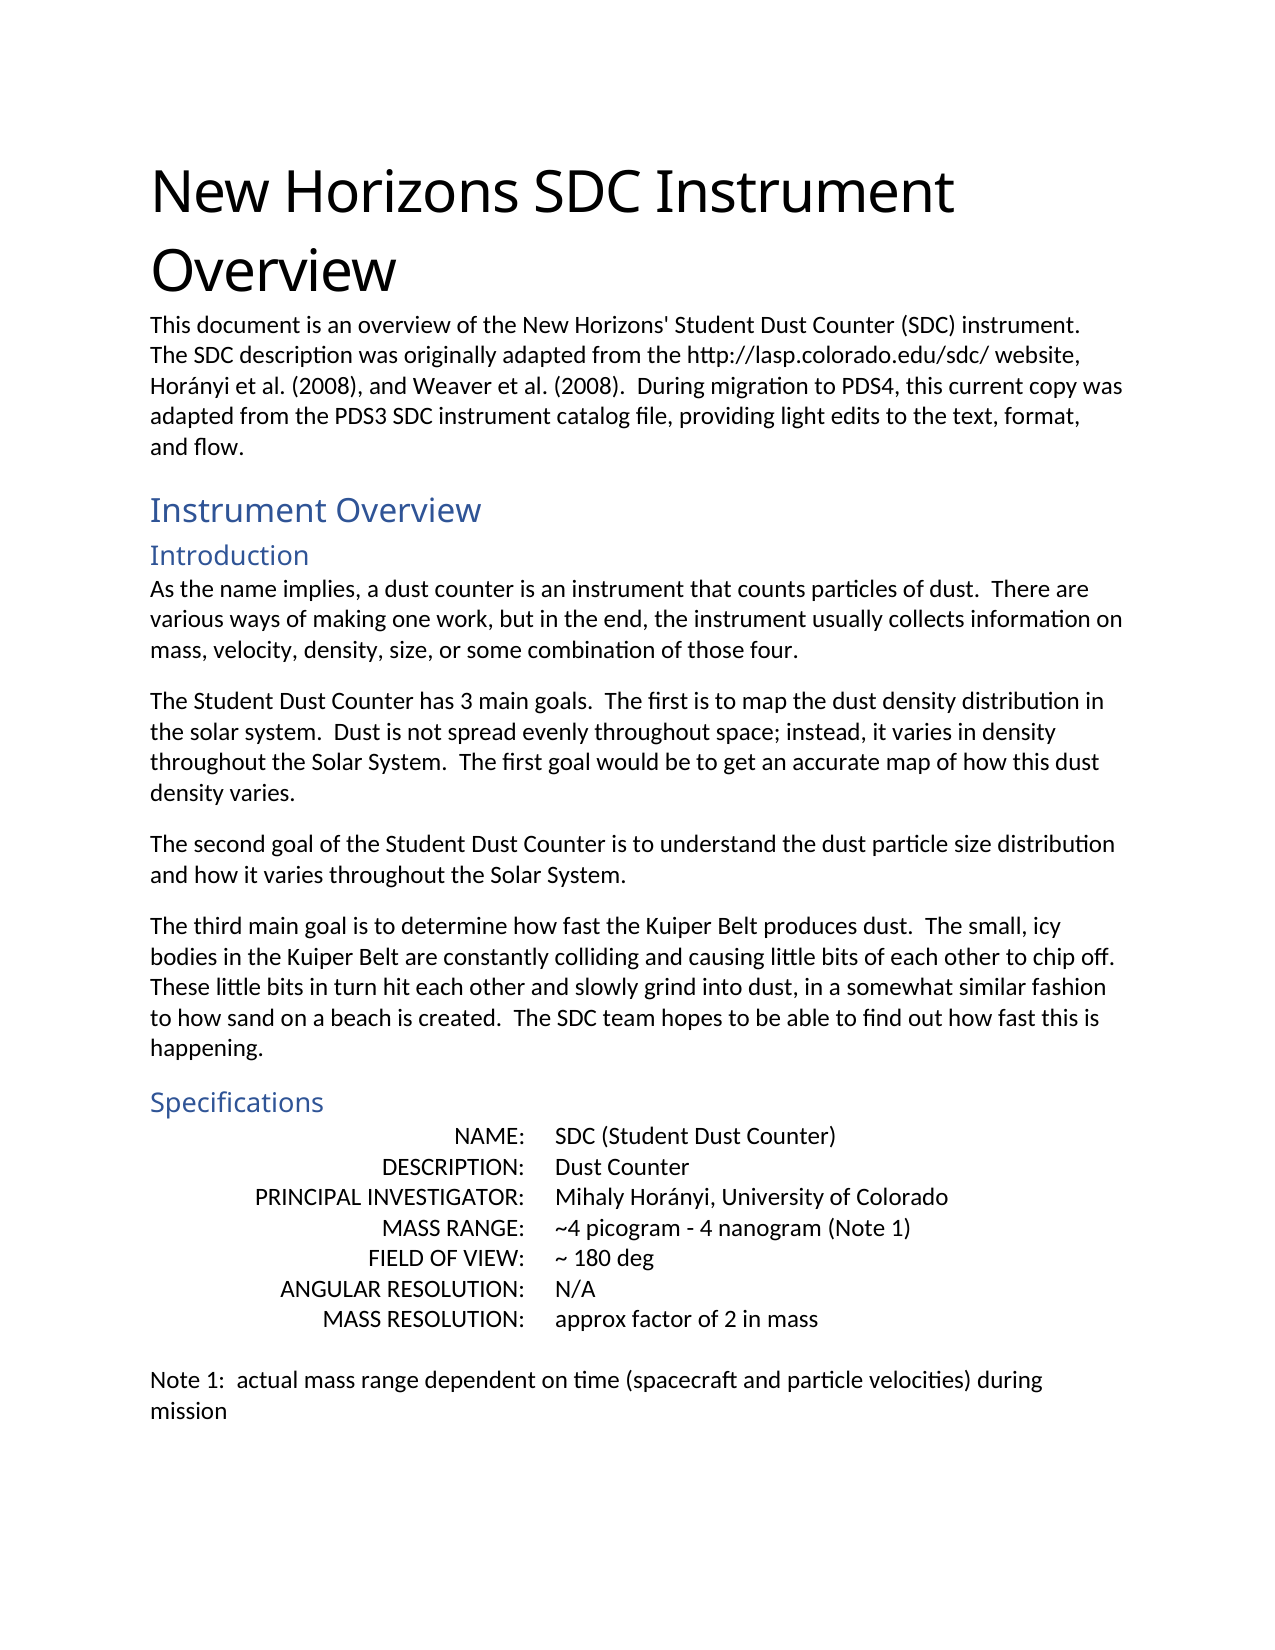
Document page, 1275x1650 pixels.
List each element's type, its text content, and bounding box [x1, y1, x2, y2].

text This document is an overview of the New Horizons' Student Dust Counter (SDC) instrument. The SDC description was originally adapted from the http://lasp.colorado.edu/sdc/ website, Horányi et al. (2008), and Weaver et al. (2008). During migration to PDS4, this current copy was adapted from the PDS3 SDC instrument catalog file, providing light edits to the text, format, and flow. [150, 309, 1125, 462]
subtitle Specifications [150, 1084, 1125, 1121]
text FIELD OF VIEW: ~ 180 deg [150, 1243, 1125, 1273]
subtitle Instrument Overview [150, 487, 1125, 532]
subtitle Introduction [150, 536, 1125, 573]
text As the name implies, a dust counter is an instrument that counts particles of dust. There are various ways of making one work, but in the end, the instrument usually collects information on mass, velocity, density, size, or some combination of those four. [150, 573, 1125, 664]
text The third main goal is to determine how fast the Kuiper Belt produces dust. The small, icy bodies in the Kuiper Belt are constantly colliding and causing little bits of each other to chip off. These little bits in turn hit each other and slowly grind into dust, in a somewhat similar fashion to how sand on a beach is created. The SDC team hopes to be able to find out how fast this is happening. [150, 910, 1125, 1063]
title New Horizons SDC Instrument Overview [150, 150, 1125, 309]
text Note 1: actual mass range dependent on time (spacecraft and particle velocities) during mission [150, 1365, 1125, 1426]
text The second goal of the Student Dust Counter is to understand the dust particle size distribution and how it varies throughout the Solar System. [150, 828, 1125, 889]
text DESCRIPTION: Dust Counter [150, 1151, 1125, 1182]
text NAME: SDC (Student Dust Counter) [150, 1121, 1125, 1151]
text MASS RANGE: ~4 picogram - 4 nanogram (Note 1) [150, 1212, 1125, 1243]
text ANGULAR RESOLUTION: N/A [150, 1273, 1125, 1304]
text PRINCIPAL INVESTIGATOR: Mihaly Horányi, University of Colorado [150, 1182, 1125, 1212]
text The Student Dust Counter has 3 main goals. The first is to map the dust density distribution in the solar system. Dust is not spread evenly throughout space; instead, it varies in density throughout the Solar System. The first goal would be to get an accurate map of how this dust density varies. [150, 685, 1125, 807]
text MASS RESOLUTION: approx factor of 2 in mass [150, 1304, 1125, 1334]
